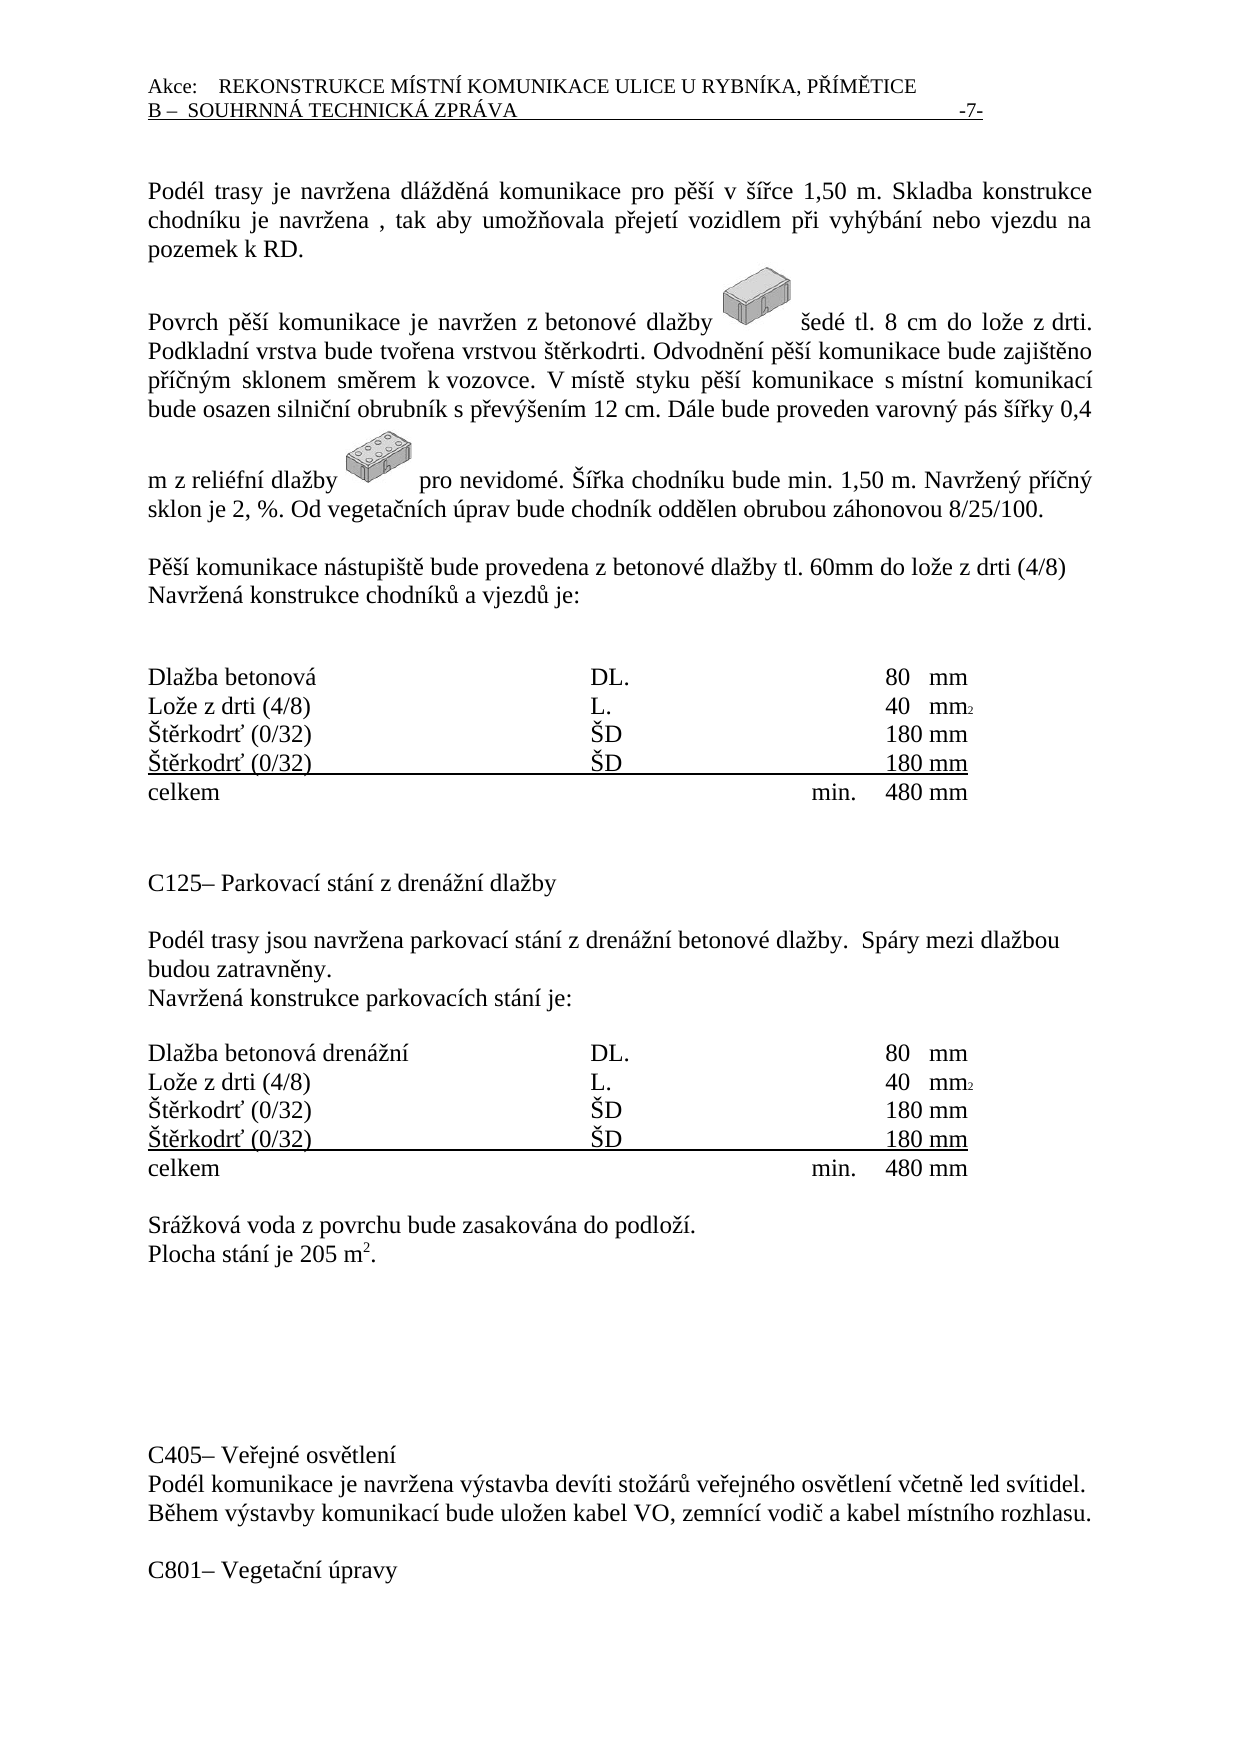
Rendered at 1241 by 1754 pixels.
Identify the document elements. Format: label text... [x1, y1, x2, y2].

text Podél trasy jsou navržena parkovací stání z drenážní betonové dlažby. Spáry mezi dlažbou budou zatravněny. [148, 926, 1093, 983]
list Štěrkodrť (0/32) ŠD 180 mm [148, 1096, 1093, 1124]
text Podél komunikace je navržena výstavba devíti stožárů veřejného osvětlení včetně led svítidel. Během výstavby komunikací bude uložen kabel VO, zemnící vodič a kabel místního rozhlasu. [148, 1469, 1093, 1527]
list Štěrkodrť (0/32) ŠD 180 mm [148, 1124, 1093, 1153]
picture [345, 422, 412, 489]
text celkem min. 480 mm [148, 1153, 1093, 1182]
text C405– Veřejné osvětlení [148, 1441, 1093, 1469]
text Navržená konstrukce parkovacích stání je: [148, 983, 1093, 1012]
text Pěší komunikace nástupiště bude provedena z betonové dlažby tl. 60mm do lože z drti (4/8) [148, 552, 1093, 581]
picture [722, 262, 791, 331]
text Povrch pěší komunikace je navržen z betonové dlažby šedé tl. 8 cm do lože z drti. Podkladní vrstva bude tvořena vrstvou štěrkodrti. Odvodnění pěší komunikace bude zajištěno příčným sklonem směrem k vozovce. V místě styku pěší komunikace s místní komunikací bude osazen silniční obrubník s převýšením 12 cm. Dále bude proveden varovný pás šířky 0,4 m z reliéfní dlažby pro nevidomé. Šířka chodníku bude min. 1,50 m. Navržený příčný sklon je 2, %. Od vegetačních úprav bude chodník oddělen obrubou záhonovou 8/25/100. [148, 263, 1093, 523]
list Dlažba betonová drenážní DL. 80 mm [148, 1038, 1093, 1067]
text C801– Vegetační úpravy [148, 1556, 1093, 1584]
list Štěrkodrť (0/32) ŠD 180 mm [148, 719, 1093, 748]
text Plocha stání je 205 m2. [148, 1239, 1093, 1268]
list Lože z drti (4/8) L. 40 mm2 [148, 691, 1093, 719]
text Navržená konstrukce chodníků a vjezdů je: [148, 581, 1093, 609]
list celkem min. 480 mm [148, 777, 1093, 806]
text C125– Parkovací stání z drenážní dlažby [148, 868, 1093, 897]
text Srážková voda z povrchu bude zasakována do podloží. [148, 1211, 1093, 1239]
list Lože z drti (4/8) L. 40 mm2 [148, 1067, 1093, 1096]
list Dlažba betonová DL. 80 mm [148, 662, 1093, 691]
list Štěrkodrť (0/32) ŠD 180 mm [148, 748, 1093, 777]
list Podél trasy je navržena dlážděná komunikace pro pěší v šířce 1,50 m. Skladba konstrukce chodníku je navržena , tak aby umožňovala přejetí vozidlem při vyhýbání nebo vjezdu na pozemek k RD. [148, 176, 1093, 263]
